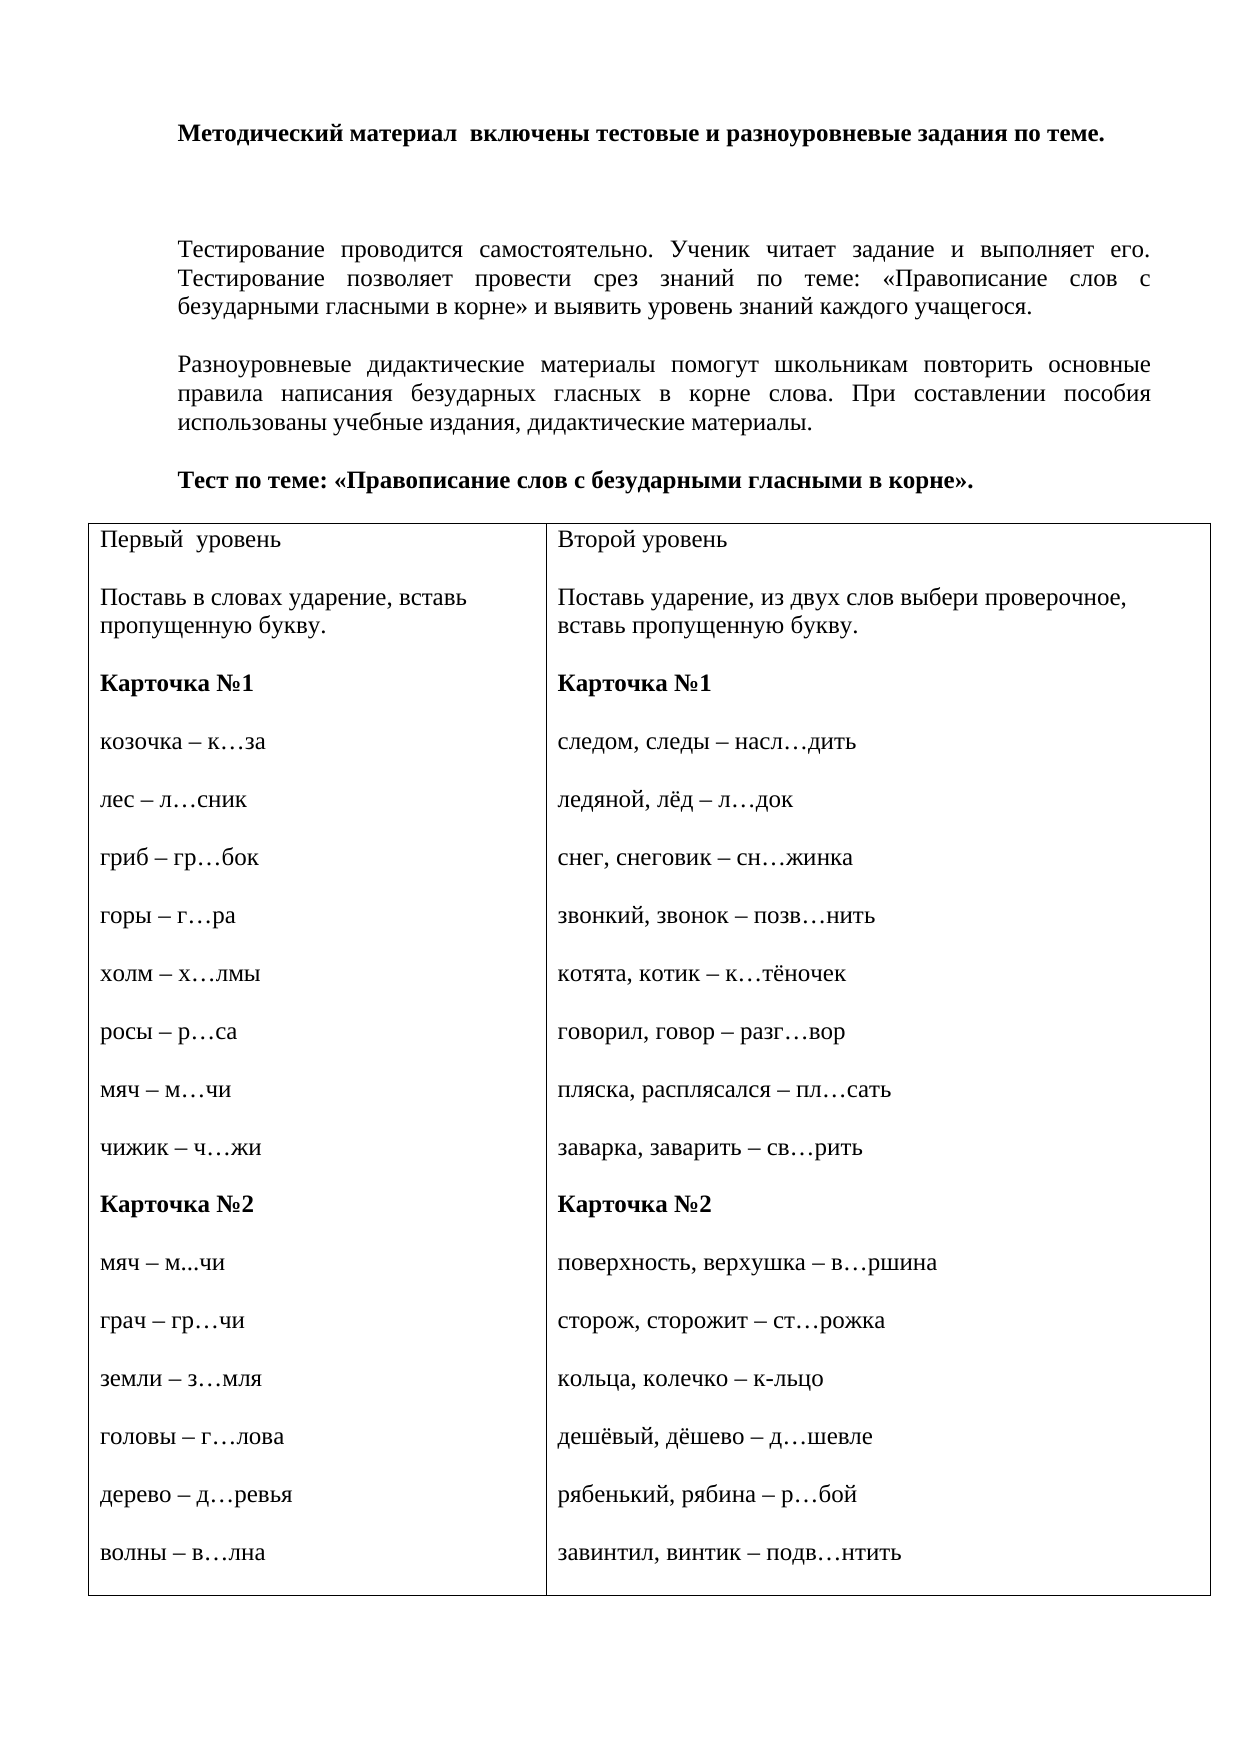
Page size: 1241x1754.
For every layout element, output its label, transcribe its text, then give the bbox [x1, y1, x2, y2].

text Тест по теме: «Правописание слов с безударными гласными в корне». [177, 465, 1152, 493]
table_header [547, 524, 1210, 1595]
text Разноуровневые дидактические материалы помогут школьникам повторить основные правила написания безударных гласных в корне слова. При составлении пособия использованы учебные издания, дидактические материалы. [177, 349, 1152, 436]
text Методический материал включены тестовые и разноуровневые задания по теме. [177, 118, 1152, 147]
text Тестирование проводится самостоятельно. Ученик читает задание и выполняет его. Тестирование позволяет провести срез знаний по теме: «Правописание слов с безударными гласными в корне» и выявить уровень знаний каждого учащегося. [177, 234, 1152, 320]
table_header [89, 524, 546, 1595]
